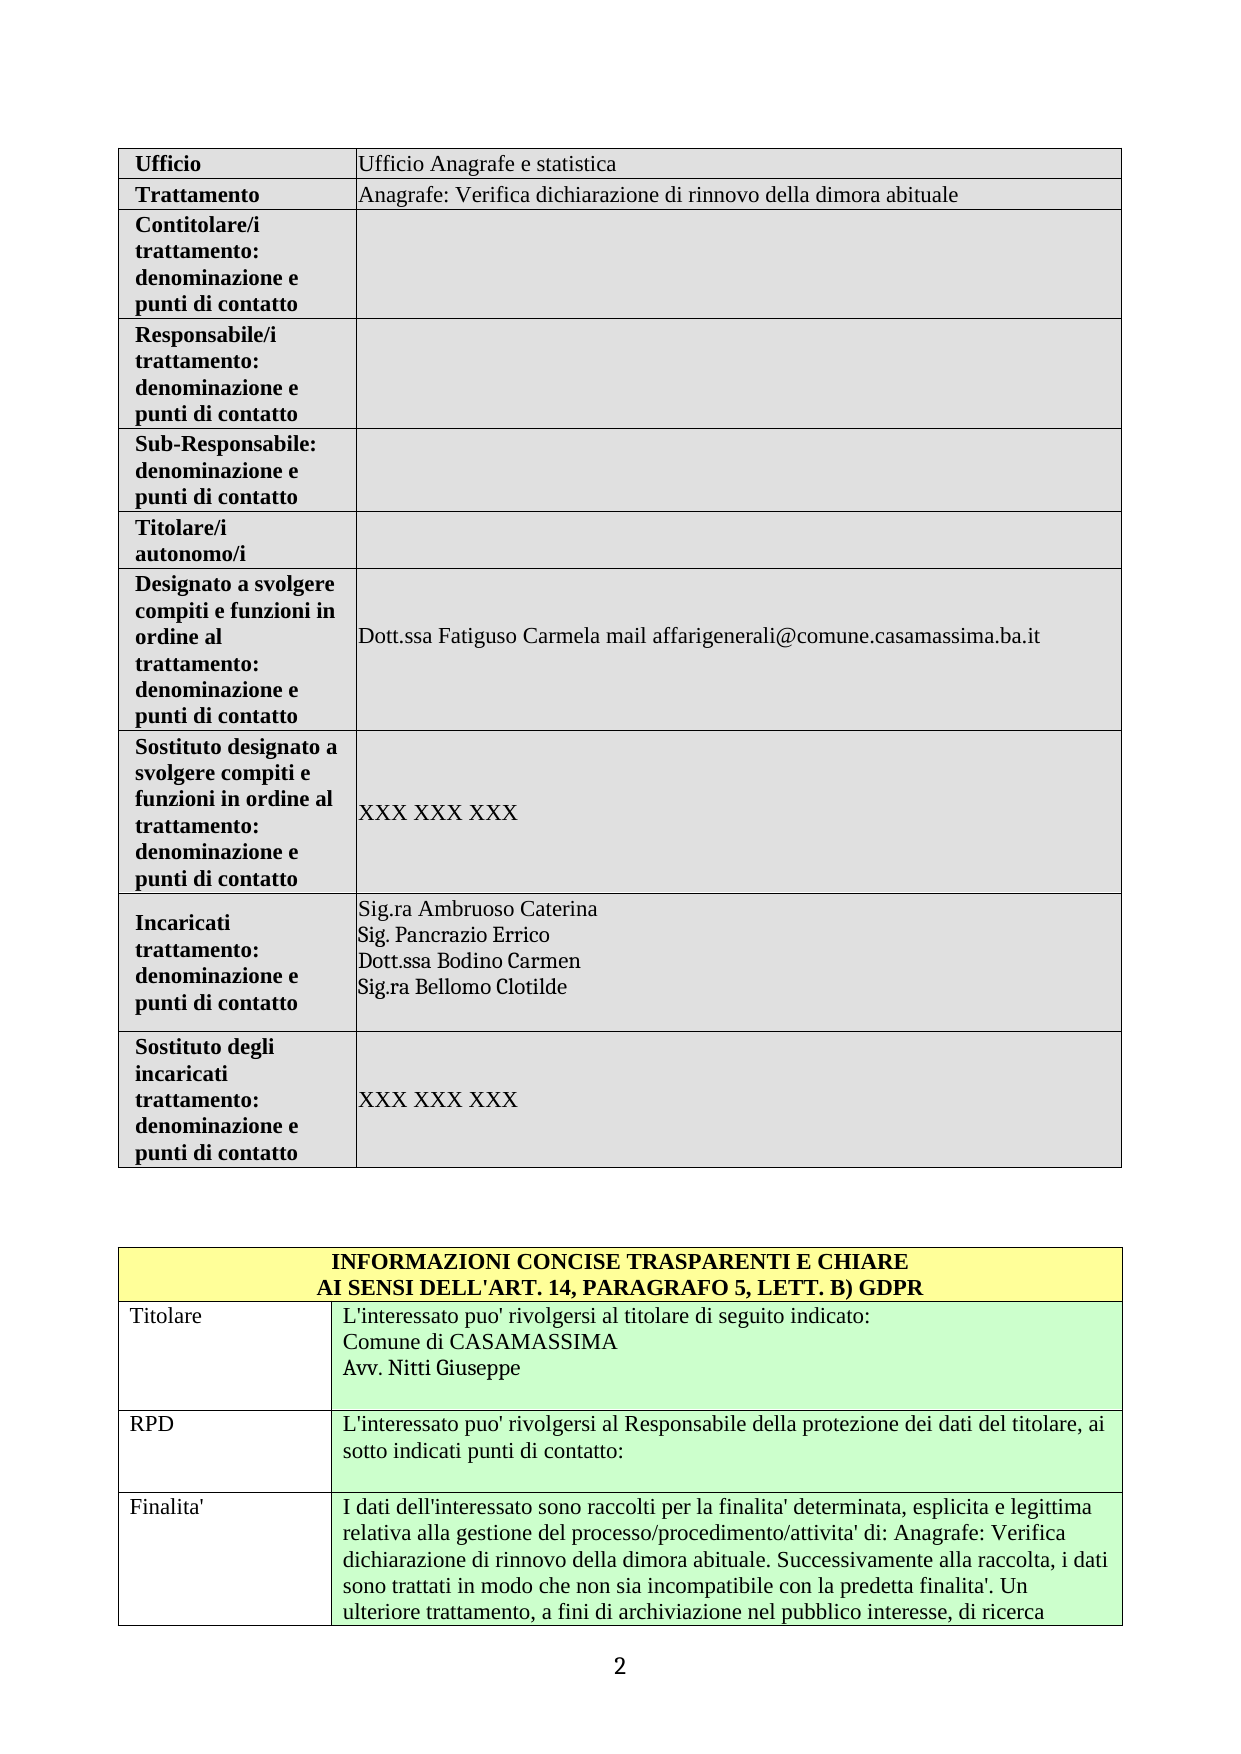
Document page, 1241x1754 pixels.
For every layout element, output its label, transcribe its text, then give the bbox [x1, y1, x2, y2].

table_cell Finalita' [119, 1493, 331, 1625]
table_cell [357, 319, 1121, 428]
table_cell Designato a svolgere compiti e funzioni in ordine al trattamento: denominazione e punti di contatto [119, 569, 356, 730]
table_cell Sig.ra Ambruoso Caterina Sig. Pancrazio Errico Dott.ssa Bodino Carmen Sig.ra Bellomo Clotilde [357, 894, 1121, 1031]
table_cell [357, 210, 1121, 318]
table_header INFORMAZIONI CONCISE TRASPARENTI E CHIARE AI SENSI DELL'ART. 14, PARAGRAFO 5, LETT. B) GDPR [119, 1248, 1122, 1301]
table_cell Ufficio [119, 149, 356, 178]
table_cell Sostituto designato a svolgere compiti e funzioni in ordine al trattamento: denominazione e punti di contatto [119, 731, 356, 892]
table_cell [357, 512, 1121, 568]
table_cell L'interessato puo' rivolgersi al titolare di seguito indicato: Comune di CASAMASSIMA Avv. Nitti Giuseppe [332, 1302, 1122, 1409]
table_cell L'interessato puo' rivolgersi al Responsabile della protezione dei dati del titolare, ai sotto indicati punti di contatto: [332, 1411, 1122, 1492]
table_cell Incaricati trattamento: denominazione e punti di contatto [119, 894, 356, 1031]
table_cell Anagrafe: Verifica dichiarazione di rinnovo della dimora abituale [357, 179, 1121, 209]
table_cell Contitolare/i trattamento: denominazione e punti di contatto [119, 210, 356, 318]
table_cell Dott.ssa Fatiguso Carmela mail affarigenerali@comune.casamassima.ba.it [357, 569, 1121, 730]
table_cell Ufficio Anagrafe e statistica [357, 149, 1121, 178]
table_cell XXX XXX XXX [357, 731, 1121, 892]
table_cell Responsabile/i trattamento: denominazione e punti di contatto [119, 319, 356, 428]
table_cell Titolare/i autonomo/i [119, 512, 356, 568]
table_cell [357, 429, 1121, 511]
table_cell Sub-Responsabile: denominazione e punti di contatto [119, 429, 356, 511]
table_cell Titolare [119, 1302, 331, 1409]
table_cell RPD [119, 1411, 331, 1492]
table_cell Trattamento [119, 179, 356, 209]
table_cell Sostituto degli incaricati trattamento: denominazione e punti di contatto [119, 1032, 356, 1167]
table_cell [332, 1493, 1122, 1625]
table_cell XXX XXX XXX [357, 1032, 1121, 1167]
